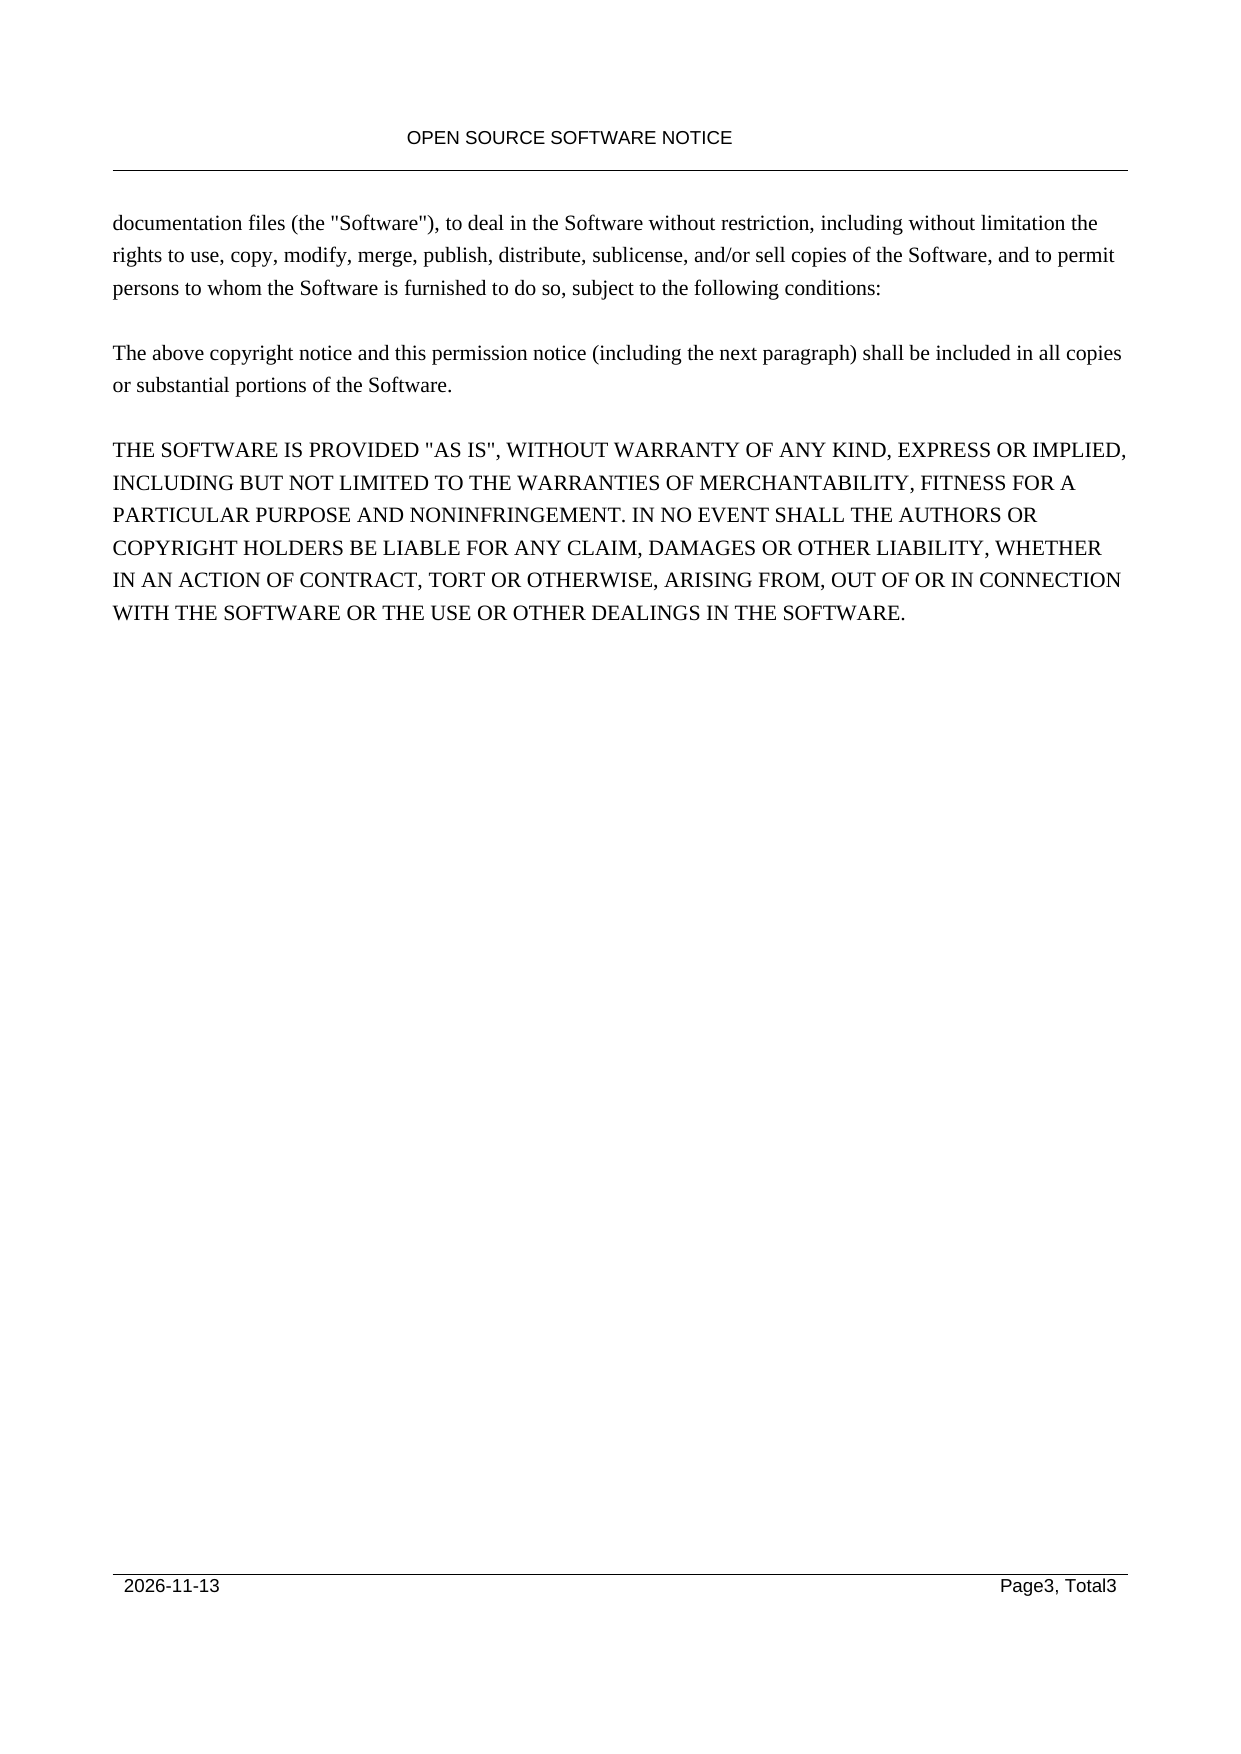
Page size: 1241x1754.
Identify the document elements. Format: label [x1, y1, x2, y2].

text [112, 206, 1128, 629]
